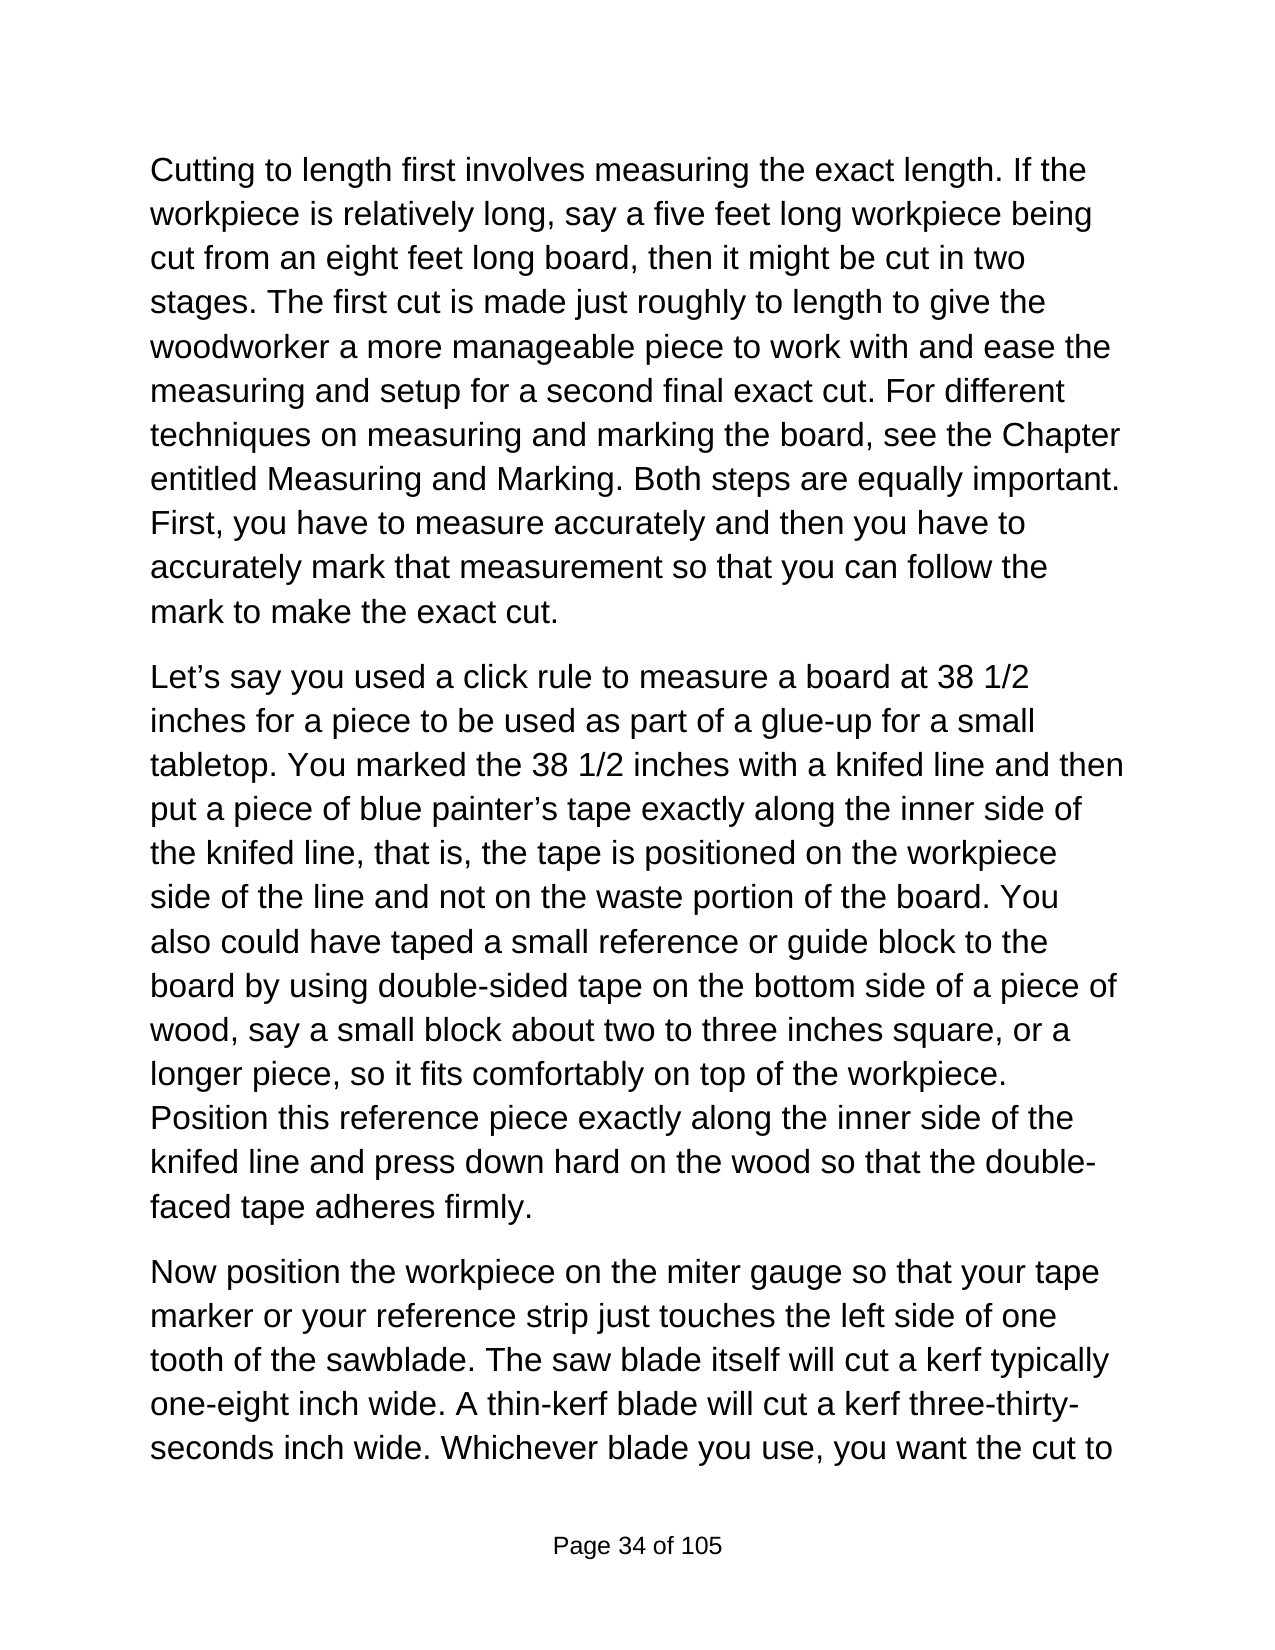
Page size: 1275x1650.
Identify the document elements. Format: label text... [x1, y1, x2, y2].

text Cutting to length first involves measuring the exact length. If the workpiece is relatively long, say a five feet long workpiece being cut from an eight feet long board, then it might be cut in two stages. The first cut is made just roughly to length to give the woodworker a more manageable piece to work with and ease the measuring and setup for a second final exact cut. For different techniques on measuring and marking the board, see the Chapter entitled Measuring and Marking. Both steps are equally important. First, you have to measure accurately and then you have to accurately mark that measurement so that you can follow the mark to make the exact cut. [150, 150, 1125, 630]
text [150, 1252, 1125, 1467]
text Let’s say you used a click rule to measure a board at 38 1/2 inches for a piece to be used as part of a glue-up for a small tabletop. You marked the 38 1/2 inches with a knifed line and then put a piece of blue painter’s tape exactly along the inner side of the knifed line, that is, the tape is positioned on the workpiece side of the line and not on the waste portion of the board. You also could have taped a small reference or guide block to the board by using double-sided tape on the bottom side of a piece of wood, say a small block about two to three inches square, or a longer piece, so it fits comfortably on top of the workpiece. Position this reference piece exactly along the inner side of the knifed line and press down hard on the wood so that the double-faced tape adheres firmly. [150, 657, 1125, 1225]
